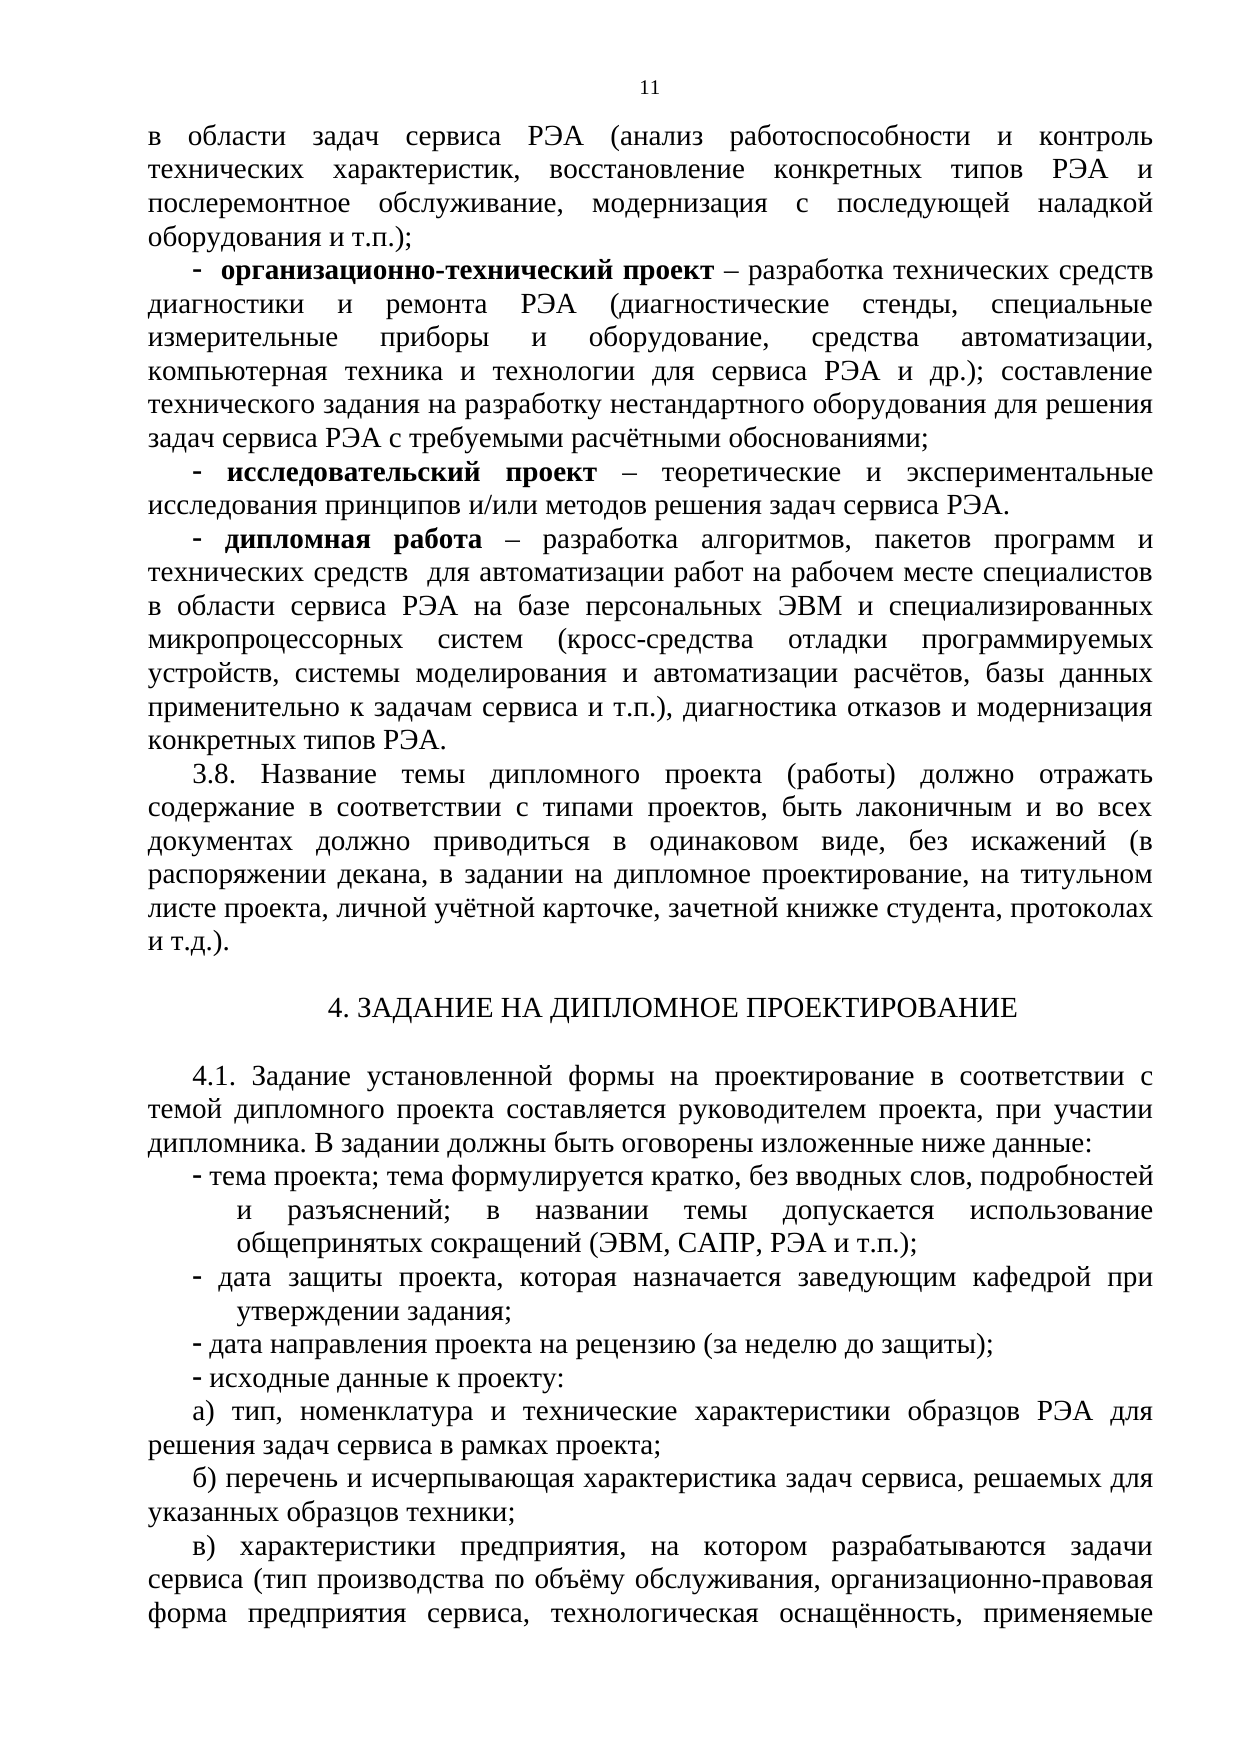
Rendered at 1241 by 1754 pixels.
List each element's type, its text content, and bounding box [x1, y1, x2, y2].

text исследовательский проект – теоретические и экспериментальные исследования принципов и/или методов решения задач сервиса РЭА. [148, 454, 1154, 521]
text тема проекта; тема формулируется кратко, без вводных слов, подробностей и разъяснений; в названии темы допускается использование общепринятых сокращений (ЭВМ, САПР, РЭА и т.п.); [192, 1158, 1154, 1259]
text 4. ЗАДАНИЕ НА ДИПЛОМНОЕ ПРОЕКТИРОВАНИЕ [148, 991, 1154, 1024]
text 3.8. Название темы дипломного проекта (работы) должно отражать содержание в соответствии с типами проектов, быть лаконичным и во всех документах должно приводиться в одинаковом виде, без искажений (в распоряжении декана, в задании на дипломное проектирование, на титульном листе проекта, личной учётной карточке, зачетной книжке студента, протоколах и т.д.). [148, 756, 1154, 957]
text дипломная работа – разработка алгоритмов, пакетов программ и технических средств для автоматизации работ на рабочем месте специалистов в области сервиса РЭА на базе персональных ЭВМ и специализированных микропроцессорных систем (кросс-средства отладки программируемых устройств, системы моделирования и автоматизации расчётов, базы данных применительно к задачам сервиса и т.п.), диагностика отказов и модернизация конкретных типов РЭА. [148, 521, 1154, 756]
text 4.1. Задание установленной формы на проектирование в соответствии с темой дипломного проекта составляется руководителем проекта, при участии дипломника. В задании должны быть оговорены изложенные ниже данные: [148, 1058, 1154, 1158]
text исходные данные к проекту: [192, 1360, 1154, 1393]
text организационно-технический проект – разработка технических средств диагностики и ремонта РЭА (диагностические стенды, специальные измерительные приборы и оборудование, средства автоматизации, компьютерная техника и технологии для сервиса РЭА и др.); составление технического задания на разработку нестандартного оборудования для решения задач сервиса РЭА с требуемыми расчётными обоснованиями; [148, 252, 1154, 454]
text а) тип, номенклатура и технические характеристики образцов РЭА для решения задач сервиса в рамках проекта; [148, 1393, 1154, 1461]
text дата направления проекта на рецензию (за неделю до защиты); [192, 1326, 1154, 1360]
text б) перечень и исчерпывающая характеристика задач сервиса, решаемых для указанных образцов техники; [148, 1461, 1154, 1528]
text дата защиты проекта, которая назначается заведующим кафедрой при утверждении задания; [192, 1259, 1154, 1326]
